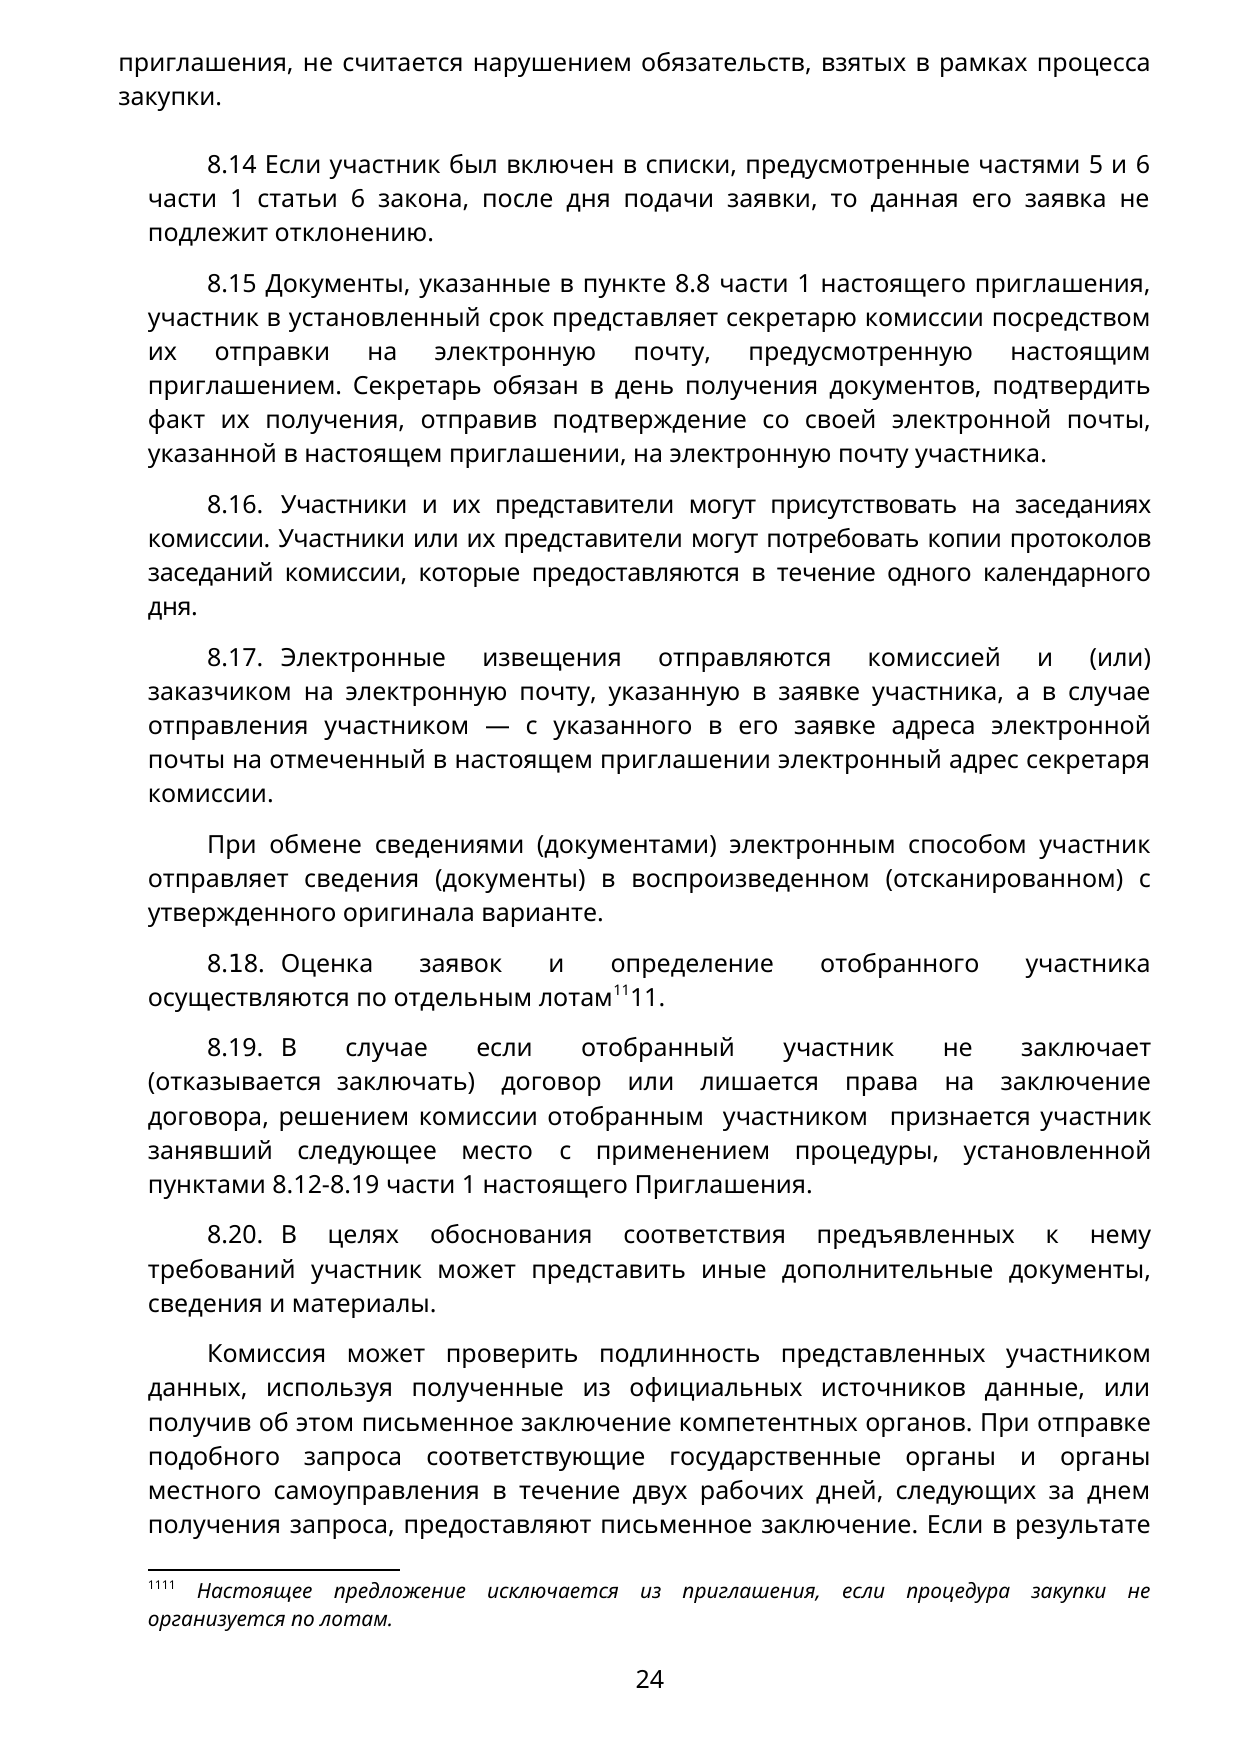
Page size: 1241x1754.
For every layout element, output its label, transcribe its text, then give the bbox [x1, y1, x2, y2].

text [118, 44, 1152, 112]
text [148, 1336, 1152, 1540]
text 8.15 Документы, указанные в пункте 8.8 части 1 настоящего приглашения, участник в установленный срок представляет секретарю комиссии посредством их отправки на электронную почту, предусмотренную настоящим приглашением. Секретарь обязан в день получения документов, подтвердить факт их получения, отправив подтверждение со своей электронной почты, указанной в настоящем приглашении, на электронную почту участника. [148, 265, 1152, 470]
text При обмене сведениями (документами) электронным способом участник отправляет сведения (документы) в воспроизведенном (отсканированном) с утвержденного оригинала варианте. [148, 826, 1152, 928]
text 8.17. Электронные извещения отправляются комиссией и (или) заказчиком на электронную почту, указанную в заявке участника, а в случае отправления участником — с указанного в его заявке адреса электронной почты на отмеченный в настоящем приглашении электронный адрес секретаря комиссии. [148, 639, 1152, 810]
text 8.19. В случае если отобранный участник не заключает (отказывается заключать) договор или лишается права на заключение договора, решением комиссии отобранным участником признается участник занявший следующее место с применением процедуры, установленной пунктами 8.12-8.19 части 1 настоящего Приглашения. [148, 1030, 1152, 1201]
text 8.18. Оценка заявок и определение отобранного участника осуществляются по отдельным лотам11. [148, 945, 1152, 1013]
text 8.20. В целях обоснования соответствия предъявленных к нему требований участник может представить иные дополнительные документы, сведения и материалы. [148, 1217, 1152, 1319]
text 8.16. Участники и их представители могут присутствовать на заседаниях комиссии. Участники или их представители могут потребовать копии протоколов заседаний комиссии, которые предоставляются в течение одного календарного дня. [148, 486, 1152, 623]
text 8.14 Если участник был включен в списки, предусмотренные частями 5 и 6 части 1 статьи 6 закона, после дня подачи заявки, то данная его заявка не подлежит отклонению. [148, 147, 1152, 249]
